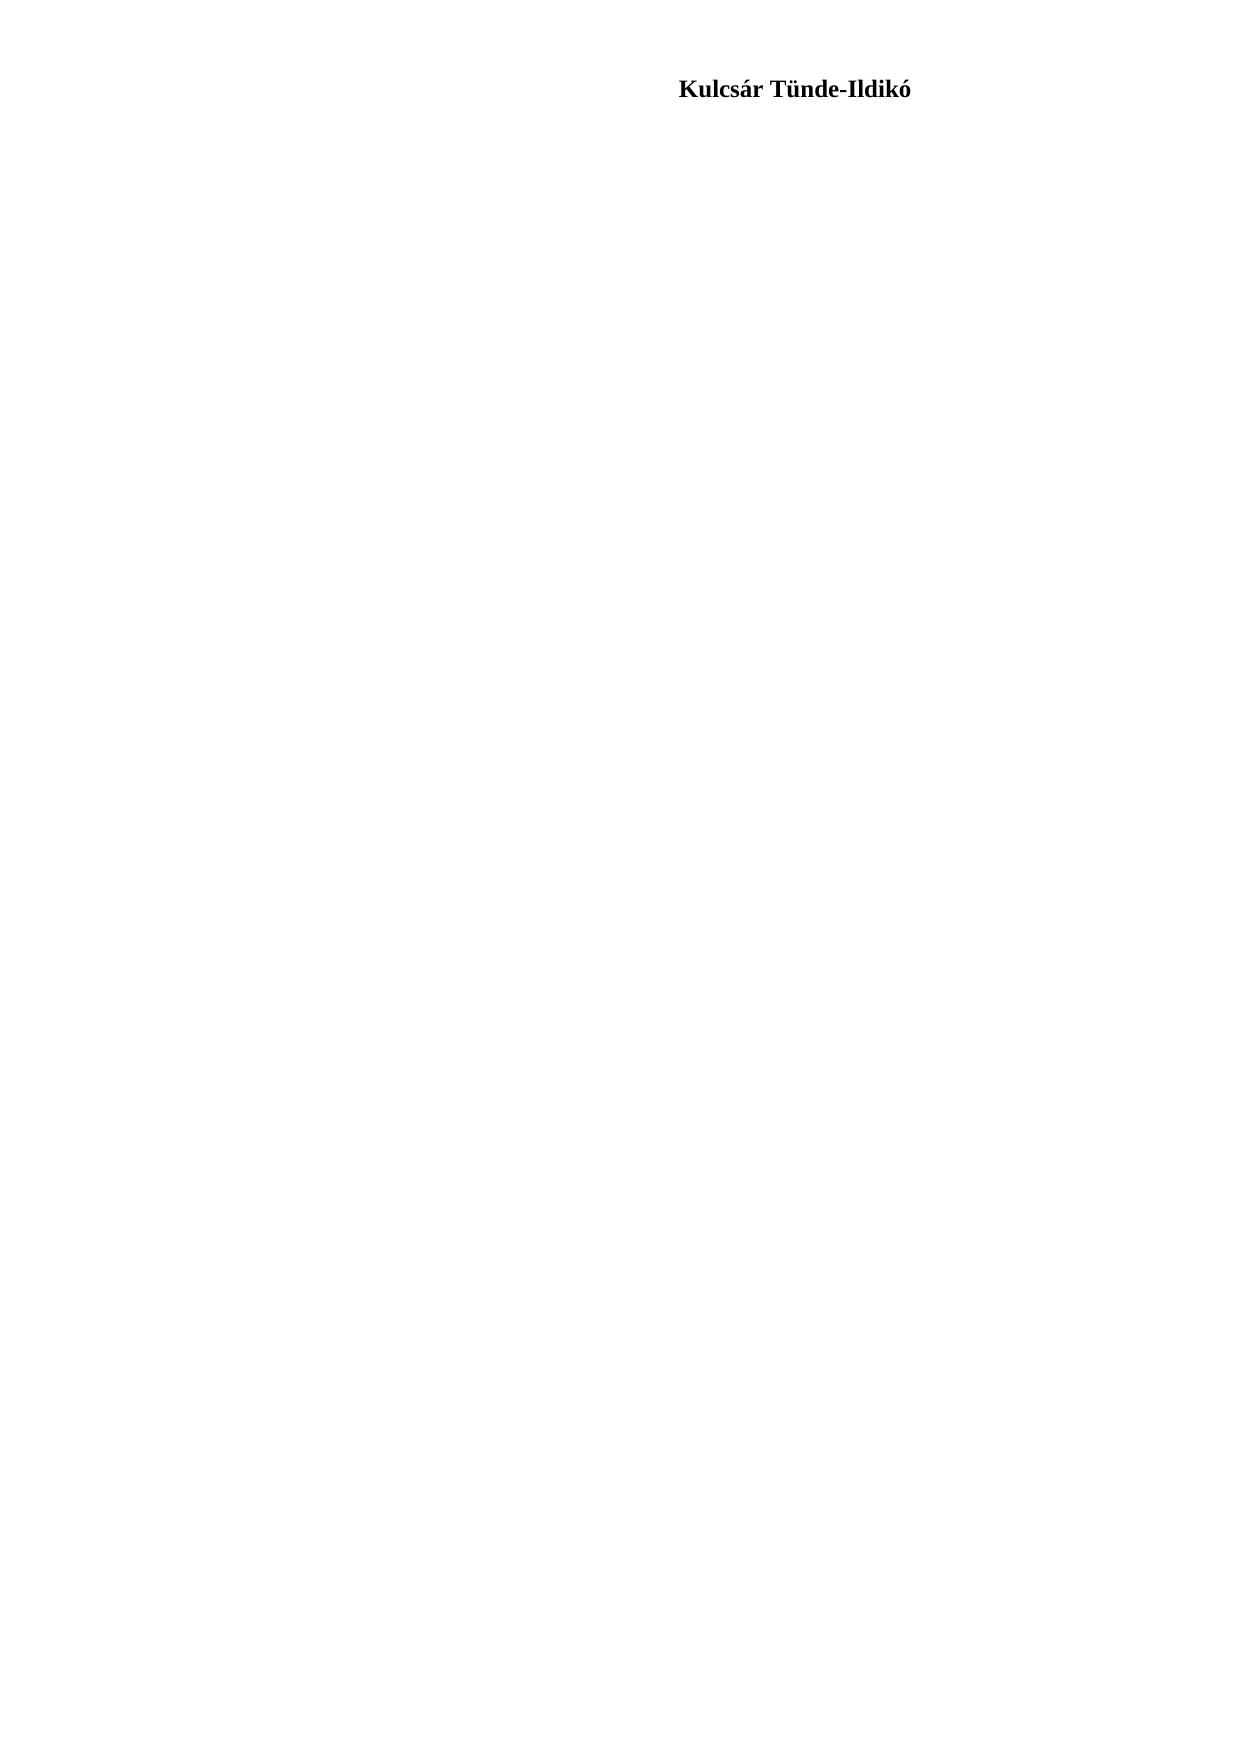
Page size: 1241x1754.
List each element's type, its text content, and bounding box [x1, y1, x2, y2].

text Kulcsár Tünde-Ildikó [150, 74, 1090, 103]
